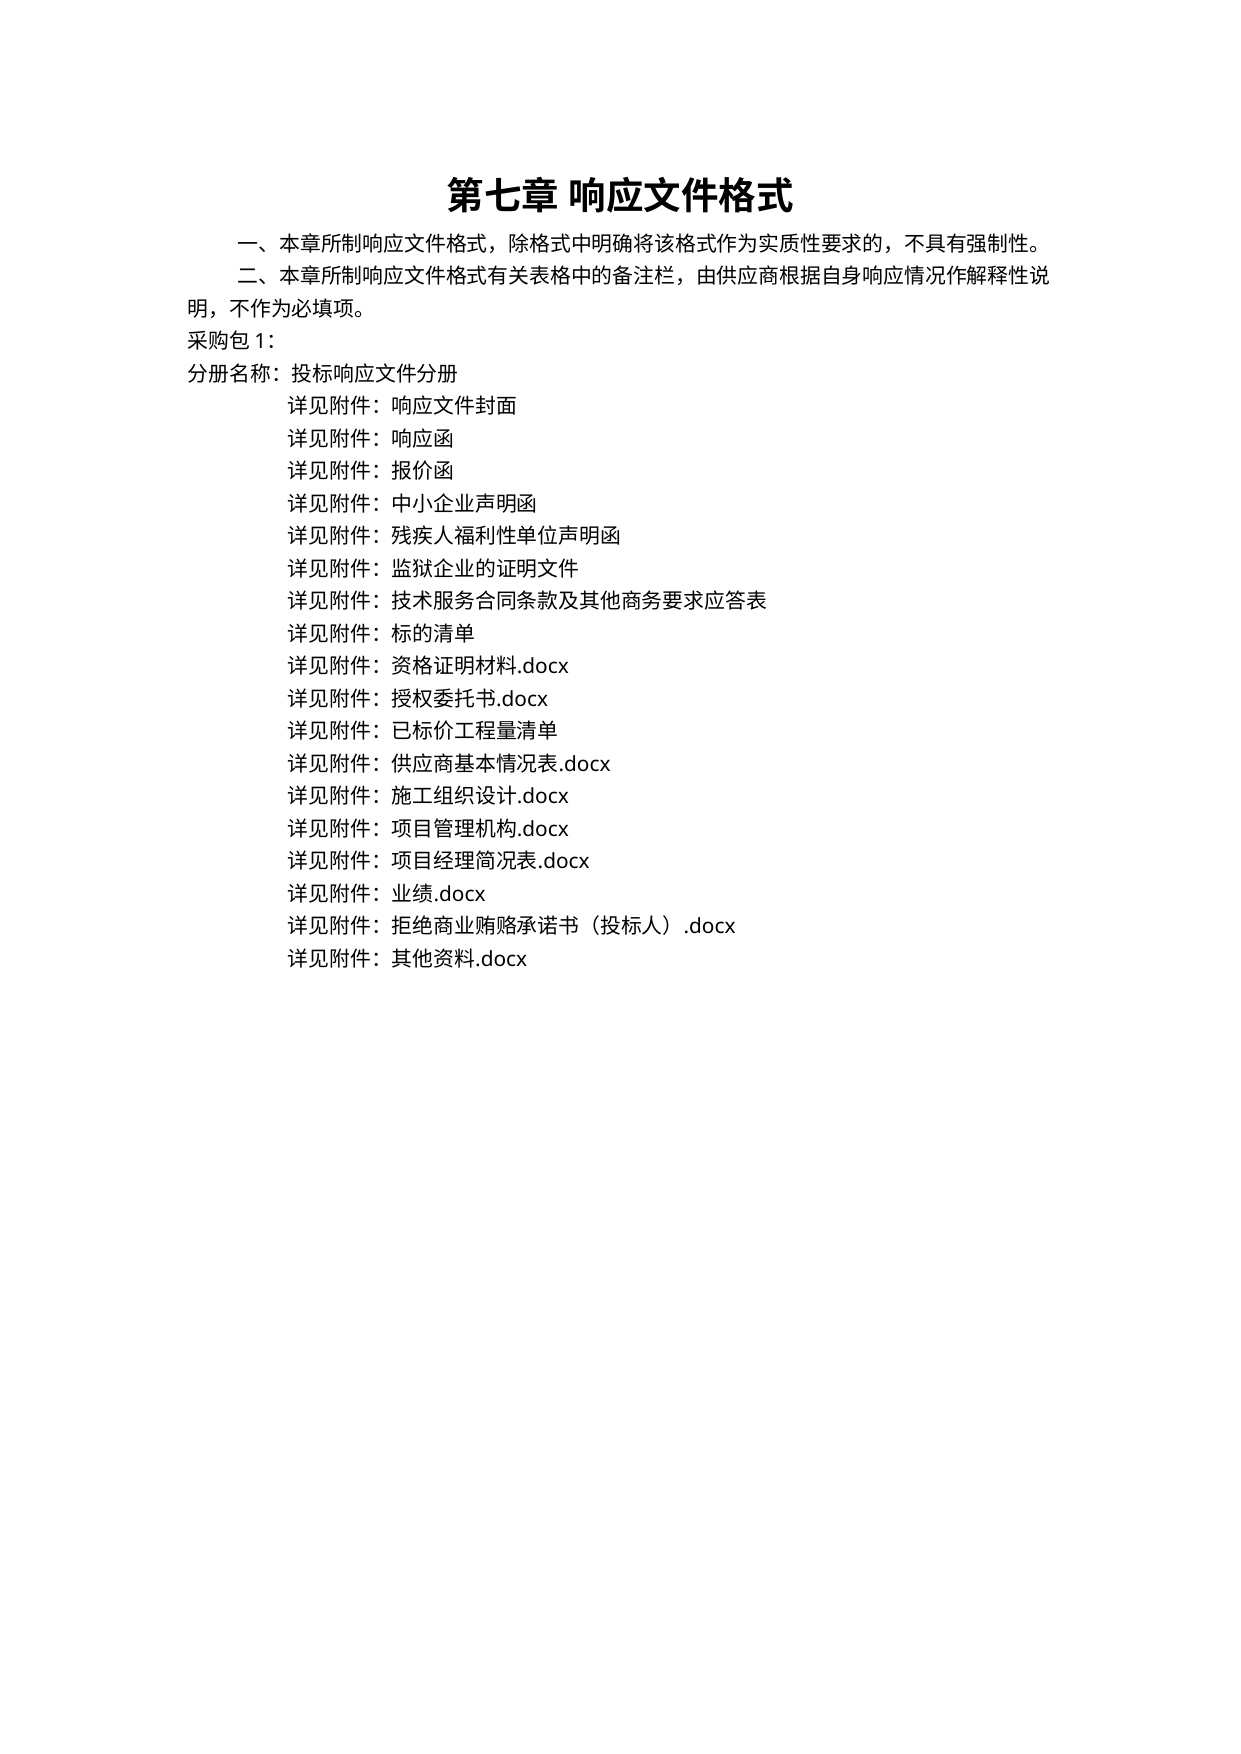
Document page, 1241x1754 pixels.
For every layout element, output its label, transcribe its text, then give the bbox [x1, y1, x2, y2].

text 详见附件：已标价工程量清单 [187, 714, 1053, 747]
text 详见附件：其他资料.docx [187, 942, 1053, 974]
text 采购包1： [187, 324, 1053, 357]
text 详见附件：业绩.docx [187, 877, 1053, 909]
text 详见附件：标的清单 [187, 617, 1053, 649]
text 详见附件：报价函 [187, 454, 1053, 487]
text 详见附件：拒绝商业贿赂承诺书（投标人）.docx [187, 909, 1053, 942]
text 二、本章所制响应文件格式有关表格中的备注栏，由供应商根据自身响应情况作解释性说明，不作为必填项。 [187, 259, 1053, 324]
text 详见附件：中小企业声明函 [187, 487, 1053, 519]
text 详见附件：监狱企业的证明文件 [187, 552, 1053, 584]
text 详见附件：授权委托书.docx [187, 682, 1053, 714]
text 详见附件：施工组织设计.docx [187, 779, 1053, 812]
text 详见附件：资格证明材料.docx [187, 649, 1053, 682]
text 详见附件：项目管理机构.docx [187, 812, 1053, 844]
text 详见附件：供应商基本情况表.docx [187, 747, 1053, 779]
text 详见附件：技术服务合同条款及其他商务要求应答表 [187, 584, 1053, 617]
text 一、本章所制响应文件格式，除格式中明确将该格式作为实质性要求的，不具有强制性。 [187, 227, 1053, 259]
text 分册名称：投标响应文件分册 [187, 357, 1053, 389]
text 详见附件：项目经理简况表.docx [187, 844, 1053, 877]
text 详见附件：残疾人福利性单位声明函 [187, 519, 1053, 552]
text 详见附件：响应函 [187, 422, 1053, 454]
text 第七章 响应文件格式 [187, 162, 1053, 227]
text 详见附件：响应文件封面 [187, 389, 1053, 422]
